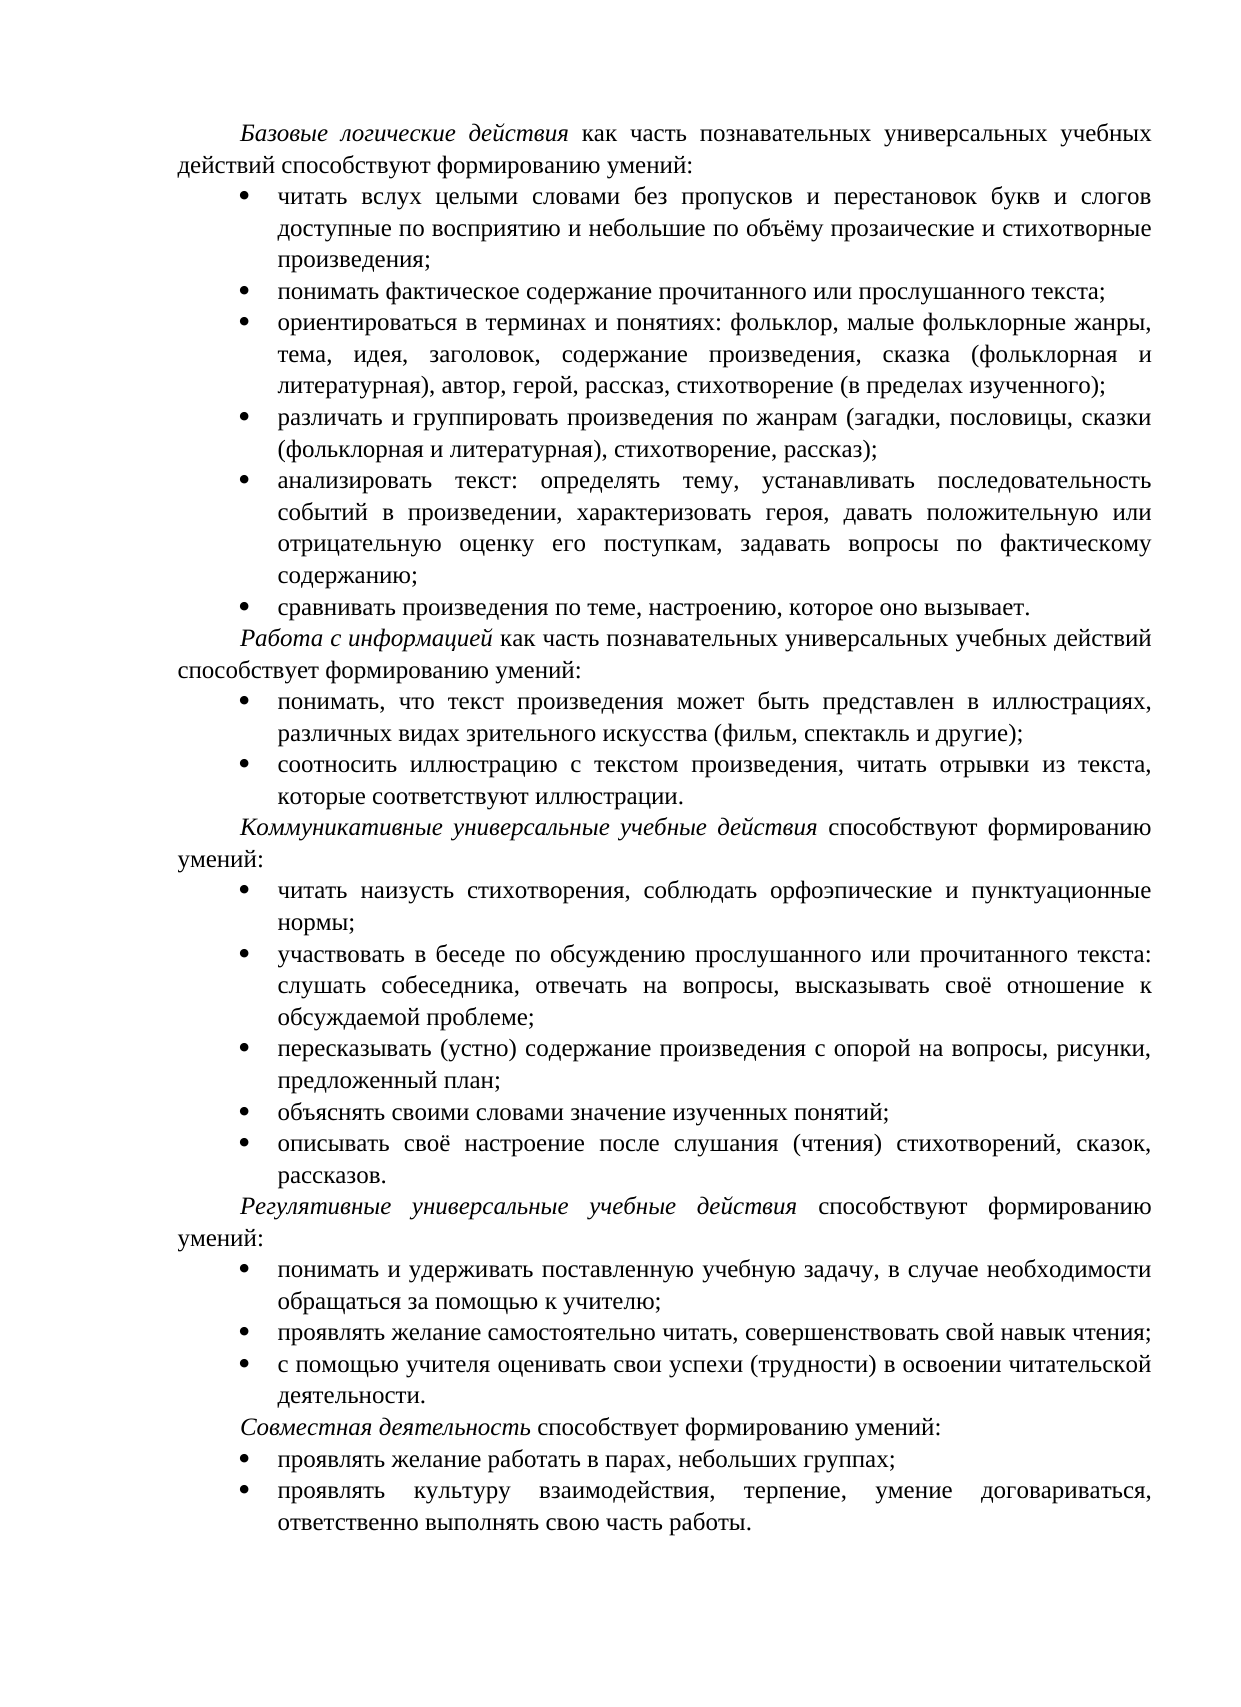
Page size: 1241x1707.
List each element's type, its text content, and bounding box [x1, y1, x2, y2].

list участвовать в беседе по обсуждению прослушанного или прочитанного текста: слушать собеседника, отвечать на вопросы, высказывать своё отношение к обсуждаемой проблеме; [240, 939, 1152, 1031]
list пересказывать (устно) содержание произведения с опорой на вопросы, рисунки, предложенный план; [240, 1033, 1152, 1094]
text Регулятивные универсальные учебные действия способствуют формированию умений: [177, 1191, 1152, 1252]
list проявлять культуру взаимодействия, терпение, умение договариваться, ответственно выполнять свою часть работы. [240, 1475, 1152, 1536]
list понимать фактическое содержание прочитанного или прослушанного текста; [240, 276, 1152, 305]
list с помощью учителя оценивать свои успехи (трудности) в освоении читательской деятельности. [240, 1349, 1152, 1409]
list описывать своё настроение после слушания (чтения) стихотворений, сказок, рассказов. [240, 1128, 1152, 1188]
text Работа с информацией как часть познавательных универсальных учебных действий способствует формированию умений: [177, 623, 1152, 683]
list читать вслух целыми словами без пропусков и перестановок букв и слогов доступные по восприятию и небольшие по объёму прозаические и стихотворные произведения; [240, 181, 1152, 273]
text Базовые логические действия как часть познавательных универсальных учебных действий способствуют формированию умений: [177, 118, 1152, 178]
text Коммуникативные универсальные учебные действия способствуют формированию умений: [177, 812, 1152, 873]
list проявлять желание самостоятельно читать, совершенствовать свой навык чтения; [240, 1317, 1152, 1346]
list понимать и удерживать поставленную учебную задачу, в случае необходимости обращаться за помощью к учителю; [240, 1254, 1152, 1315]
list ориентироваться в терминах и понятиях: фольклор, малые фольклорные жанры, тема, идея, заголовок, содержание произведения, сказка (фольклорная и литературная), автор, герой, рассказ, стихотворение (в пределах изученного); [240, 307, 1152, 399]
list понимать, что текст произведения может быть представлен в иллюстрациях, различных видах зрительного искусства (фильм, спектакль и другие); [240, 686, 1152, 747]
list проявлять желание работать в парах, небольших группах; [240, 1444, 1152, 1472]
list сравнивать произведения по теме, настроению, которое оно вызывает. [240, 592, 1152, 620]
list соотносить иллюстрацию с текстом произведения, читать отрывки из текста, которые соответствуют иллюстрации. [240, 749, 1152, 810]
text Совместная деятельность способствует формированию умений: [177, 1412, 1152, 1441]
list различать и группировать произведения по жанрам (загадки, пословицы, сказки (фольклорная и литературная), стихотворение, рассказ); [240, 402, 1152, 462]
list читать наизусть стихотворения, соблюдать орфоэпические и пунктуационные нормы; [240, 876, 1152, 936]
list анализировать текст: определять тему, устанавливать последовательность событий в произведении, характеризовать героя, давать положительную или отрицательную оценку его поступкам, задавать вопросы по фактическому содержанию; [240, 465, 1152, 589]
list объяснять своими словами значение изученных понятий; [240, 1097, 1152, 1125]
